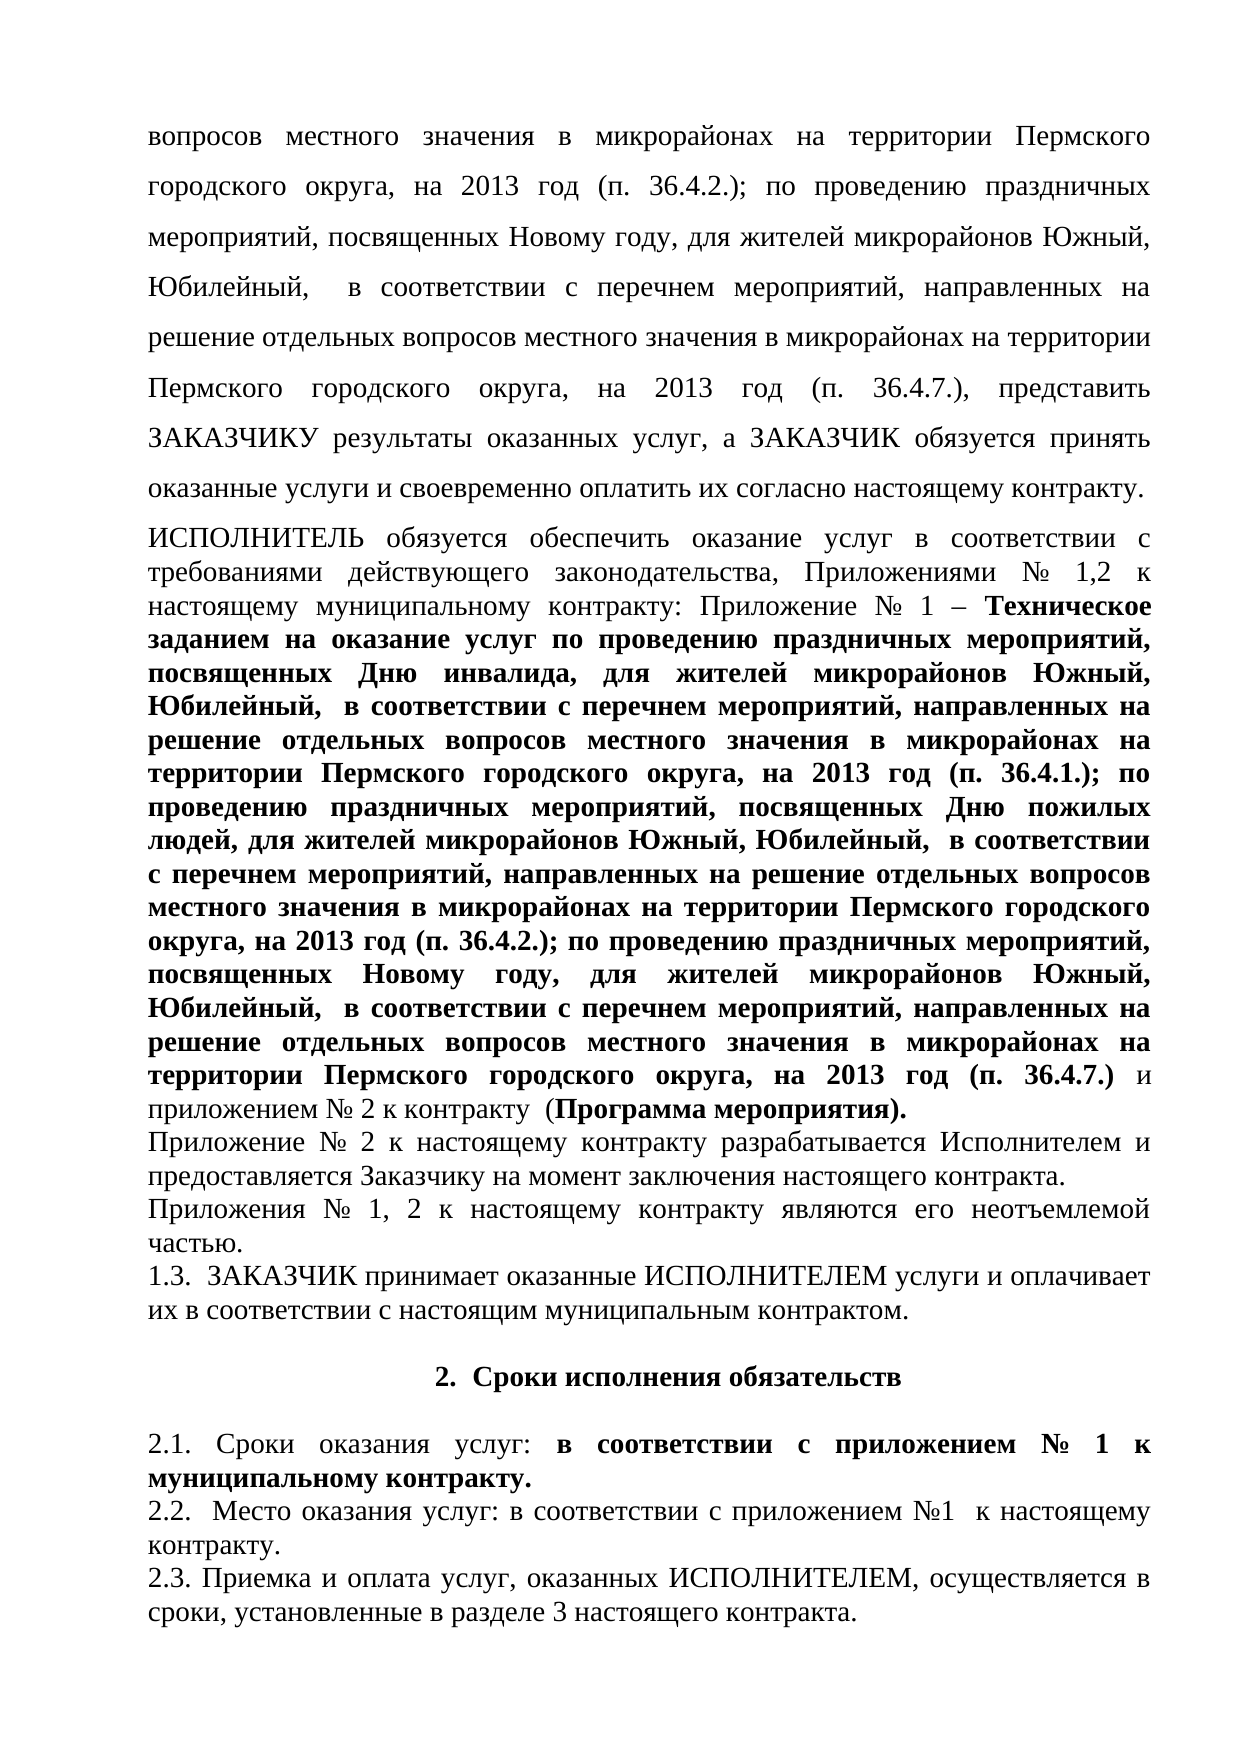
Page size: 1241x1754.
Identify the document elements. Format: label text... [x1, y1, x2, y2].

text Приложение № 2 к настоящему контракту разрабатывается Исполнителем и предоставляется Заказчику на момент заключения настоящего контракта. [148, 1124, 1152, 1191]
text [148, 118, 1152, 504]
text ИСПОЛНИТЕЛЬ обязуется обеспечить оказание услуг в соответствии с требованиями действующего законодательства, Приложениями № 1,2 к настоящему муниципальному контракту: Приложение № 1 – Техническое заданием на оказание услуг по проведению праздничных мероприятий, посвященных Дню инвалида, для жителей микрорайонов Южный, Юбилейный, в соответствии с перечнем мероприятий, направленных на решение отдельных вопросов местного значения в микрорайонах на территории Пермского городского округа, на 2013 год (п. 36.4.1.); по проведению праздничных мероприятий, посвященных Дню пожилых людей, для жителей микрорайонов Южный, Юбилейный, в соответствии с перечнем мероприятий, направленных на решение отдельных вопросов местного значения в микрорайонах на территории Пермского городского округа, на 2013 год (п. 36.4.2.); по проведению праздничных мероприятий, посвященных Новому году, для жителей микрорайонов Южный, Юбилейный, в соответствии с перечнем мероприятий, направленных на решение отдельных вопросов местного значения в микрорайонах на территории Пермского городского округа, на 2013 год (п. 36.4.7.) и приложением № 2 к контракту (Программа мероприятия). [148, 521, 1152, 1124]
text 2.2. Место оказания услуг: в соответствии с приложением №1 к настоящему контракту. [148, 1493, 1152, 1560]
text Приложения № 1, 2 к настоящему контракту являются его неотъемлемой частью. [148, 1191, 1152, 1258]
text 2.1. Сроки оказания услуг: в соответствии с приложением № 1 к муниципальному контракту. [148, 1426, 1152, 1493]
list Сроки исполнения обязательств [185, 1359, 1152, 1393]
list ЗАКАЗЧИК принимает оказанные ИСПОЛНИТЕЛЕМ услуги и оплачивает их в соответствии с настоящим муниципальным контрактом. [148, 1258, 1152, 1326]
list 2.3. Приемка и оплата услуг, оказанных ИСПОЛНИТЕЛЕМ, осуществляется в сроки, установленные в разделе 3 настоящего контракта. [148, 1560, 1152, 1627]
